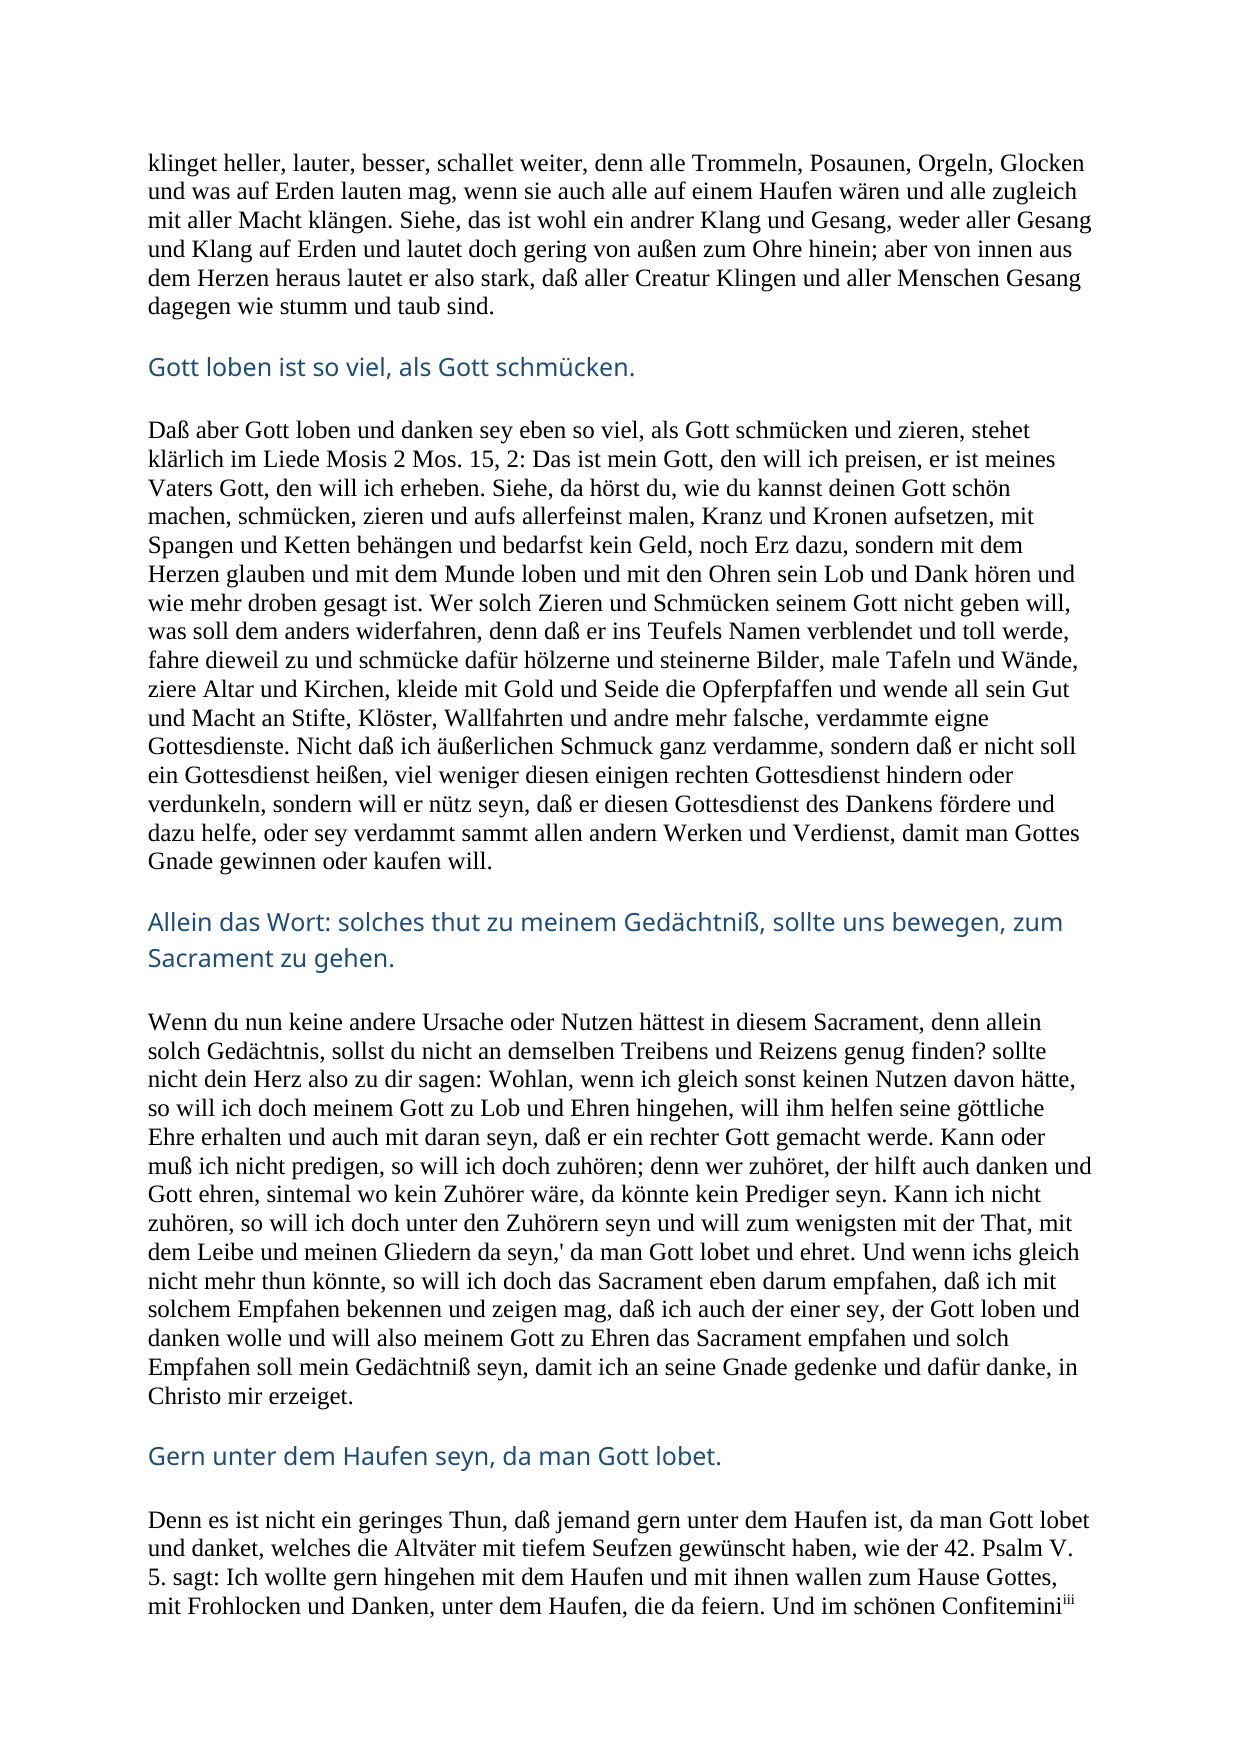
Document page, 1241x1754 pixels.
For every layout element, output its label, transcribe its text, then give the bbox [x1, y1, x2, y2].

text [148, 148, 1093, 320]
text Wenn du nun keine andere Ursache oder Nutzen hättest in diesem Sacrament, denn allein solch Gedächtnis, sollst du nicht an demselben Treibens und Reizens genug finden? sollte nicht dein Herz also zu dir sagen: Wohlan, wenn ich gleich sonst keinen Nutzen davon hätte, so will ich doch meinem Gott zu Lob und Ehren hingehen, will ihm helfen seine göttliche Ehre erhalten und auch mit daran seyn, daß er ein rechter Gott gemacht werde. Kann oder muß ich nicht predigen, so will ich doch zuhören; denn wer zuhöret, der hilft auch danken und Gott ehren, sintemal wo kein Zuhörer wäre, da könnte kein Prediger seyn. Kann ich nicht zuhören, so will ich doch unter den Zuhörern seyn und will zum wenigsten mit der That, mit dem Leibe und meinen Gliedern da seyn,' da man Gott lobet und ehret. Und wenn ichs gleich nicht mehr thun könnte, so will ich doch das Sacrament eben darum empfahen, daß ich mit solchem Empfahen bekennen und zeigen mag, daß ich auch der einer sey, der Gott loben und danken wolle und will also meinem Gott zu Ehren das Sacrament empfahen und solch Empfahen soll mein Gedächtniß seyn, damit ich an seine Gnade gedenke und dafür danke, in Christo mir erzeiget. [148, 1007, 1093, 1409]
subtitle Gott loben ist so viel, als Gott schmücken. [148, 349, 1093, 383]
text Daß aber Gott loben und danken sey eben so viel, als Gott schmücken und zieren, stehet klärlich im Liede Mosis 2 Mos. 15, 2: Das ist mein Gott, den will ich preisen, er ist meines Vaters Gott, den will ich erheben. Siehe, da hörst du, wie du kannst deinen Gott schön machen, schmücken, zieren und aufs allerfeinst malen, Kranz und Kronen aufsetzen, mit Spangen und Ketten behängen und bedarfst kein Geld, noch Erz dazu, sondern mit dem Herzen glauben und mit dem Munde loben und mit den Ohren sein Lob und Dank hören und wie mehr droben gesagt ist. Wer solch Zieren und Schmücken seinem Gott nicht geben will, was soll dem anders widerfahren, denn daß er ins Teufels Namen verblendet und toll werde, fahre dieweil zu und schmücke dafür hölzerne und steinerne Bilder, male Tafeln und Wände, ziere Altar und Kirchen, kleide mit Gold und Seide die Opferpfaffen und wende all sein Gut und Macht an Stifte, Klöster, Wallfahrten und andre mehr falsche, verdammte eigne Gottesdienste. Nicht daß ich äußerlichen Schmuck ganz verdamme, sondern daß er nicht soll ein Gottesdienst heißen, viel weniger diesen einigen rechten Gottesdienst hindern oder verdunkeln, sondern will er nütz seyn, daß er diesen Gottesdienst des Dankens fördere und dazu helfe, oder sey verdammt sammt allen andern Werken und Verdienst, damit man Gottes Gnade gewinnen oder kaufen will. [148, 415, 1093, 875]
subtitle Allein das Wort: solches thut zu meinem Gedächtniß, sollte uns bewegen, zum Sacrament zu gehen. [148, 904, 1093, 975]
subtitle Gern unter dem Haufen seyn, da man Gott lobet. [148, 1439, 1093, 1473]
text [148, 1505, 1093, 1620]
